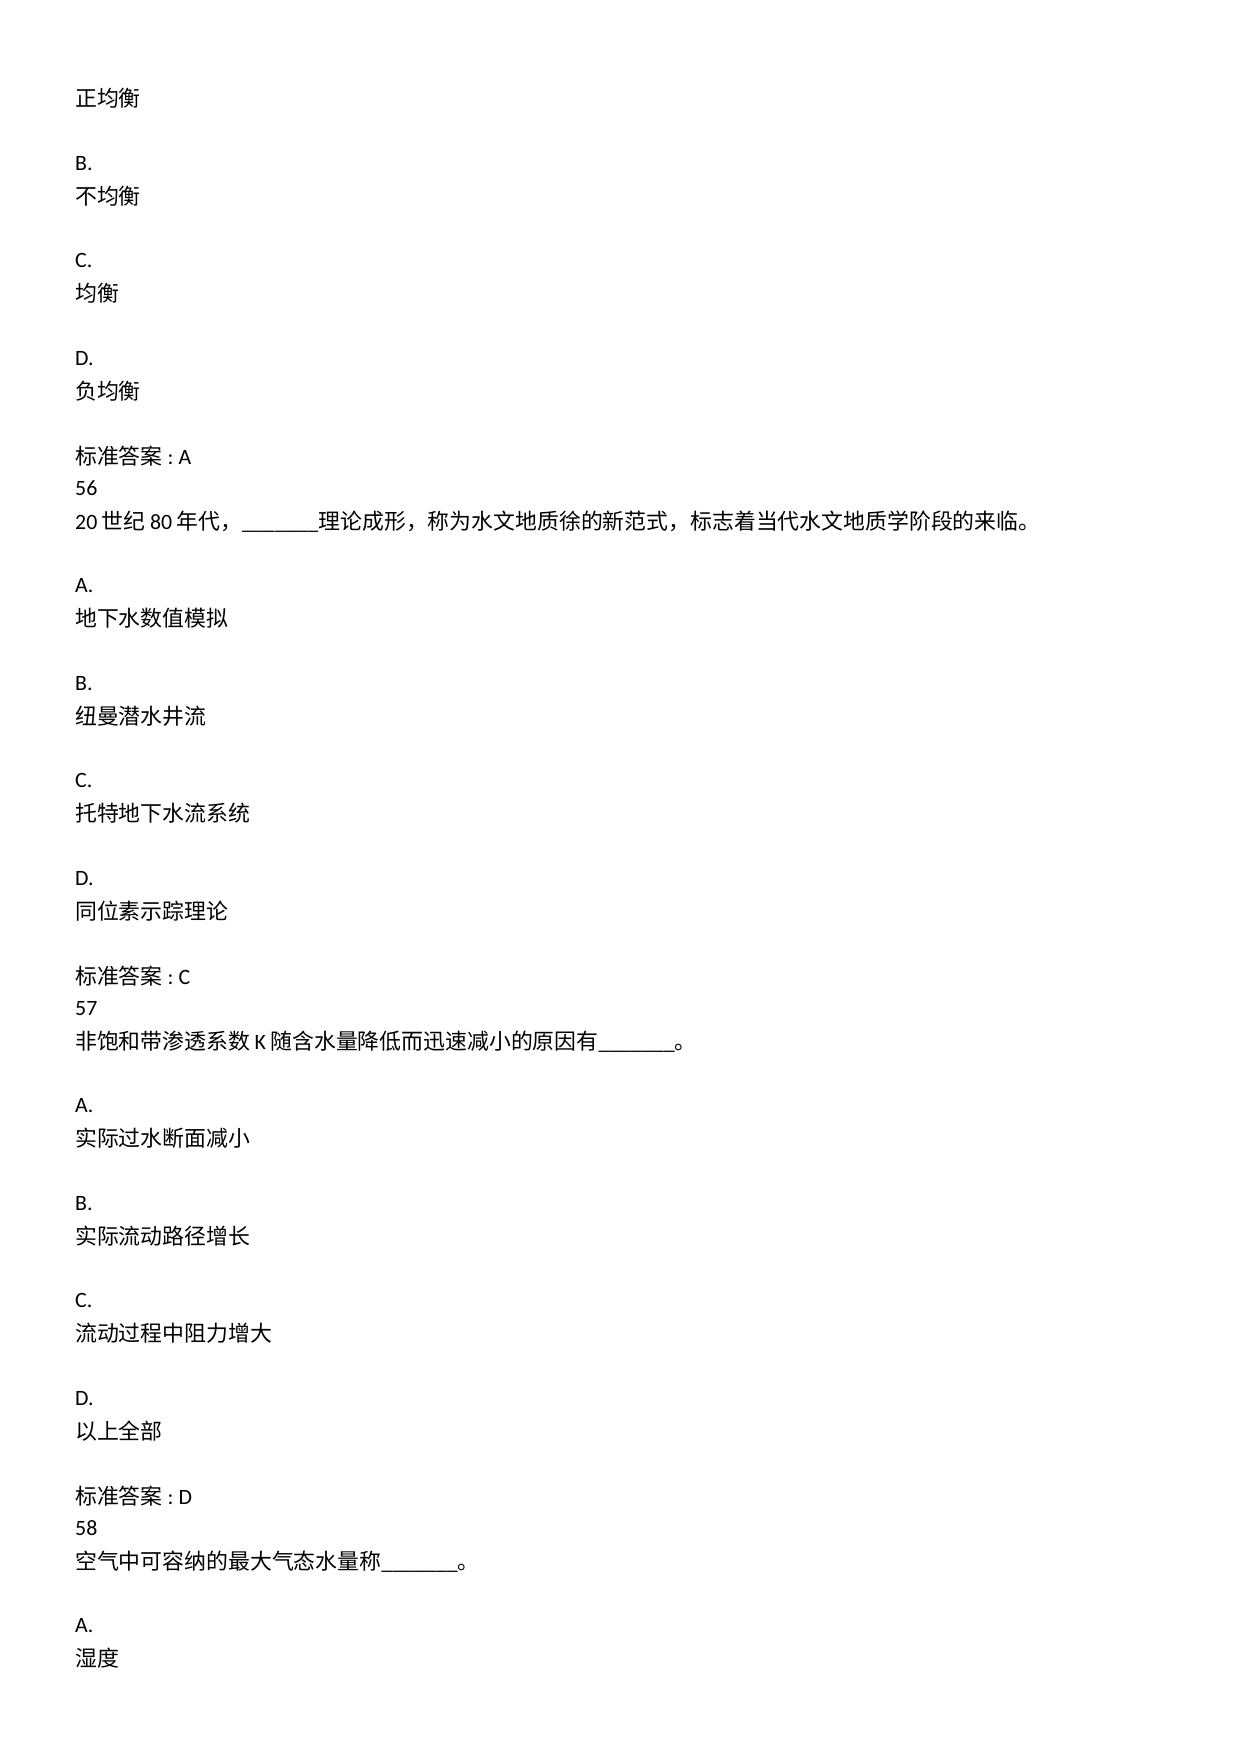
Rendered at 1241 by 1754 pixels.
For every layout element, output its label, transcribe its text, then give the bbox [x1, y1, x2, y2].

text A. [75, 1608, 1165, 1641]
text 非饱和带渗透系数K随含水量降低而迅速减小的原因有_______。 [75, 1023, 1165, 1056]
text D. [75, 861, 1165, 893]
text 纽曼潜水井流 [75, 698, 1165, 731]
text C. [75, 243, 1165, 276]
text 标准答案 : D [75, 1478, 1165, 1511]
text 57 [75, 991, 1165, 1023]
text 同位素示踪理论 [75, 893, 1165, 926]
text 流动过程中阻力增大 [75, 1316, 1165, 1348]
text B. [75, 666, 1165, 698]
text 均衡 [75, 276, 1165, 308]
text 标准答案 : A [75, 438, 1165, 471]
text 58 [75, 1511, 1165, 1543]
text B. [75, 1186, 1165, 1218]
text 56 [75, 471, 1165, 503]
text D. [75, 1381, 1165, 1413]
text 以上全部 [75, 1413, 1165, 1446]
text 实际流动路径增长 [75, 1218, 1165, 1251]
text 实际过水断面减小 [75, 1121, 1165, 1153]
text 标准答案 : C [75, 958, 1165, 991]
text 湿度 [75, 1641, 1165, 1673]
text 托特地下水流系统 [75, 796, 1165, 828]
text C. [75, 763, 1165, 796]
text 正均衡 [75, 81, 1165, 113]
text B. [75, 146, 1165, 178]
text 20世纪80年代，_______理论成形，称为水文地质徐的新范式，标志着当代水文地质学阶段的来临。 [75, 503, 1165, 536]
text A. [75, 568, 1165, 601]
text D. [75, 341, 1165, 373]
text 空气中可容纳的最大气态水量称_______。 [75, 1543, 1165, 1576]
text 地下水数值模拟 [75, 601, 1165, 633]
text 不均衡 [75, 178, 1165, 211]
text 负均衡 [75, 373, 1165, 406]
text A. [75, 1088, 1165, 1121]
text C. [75, 1283, 1165, 1316]
